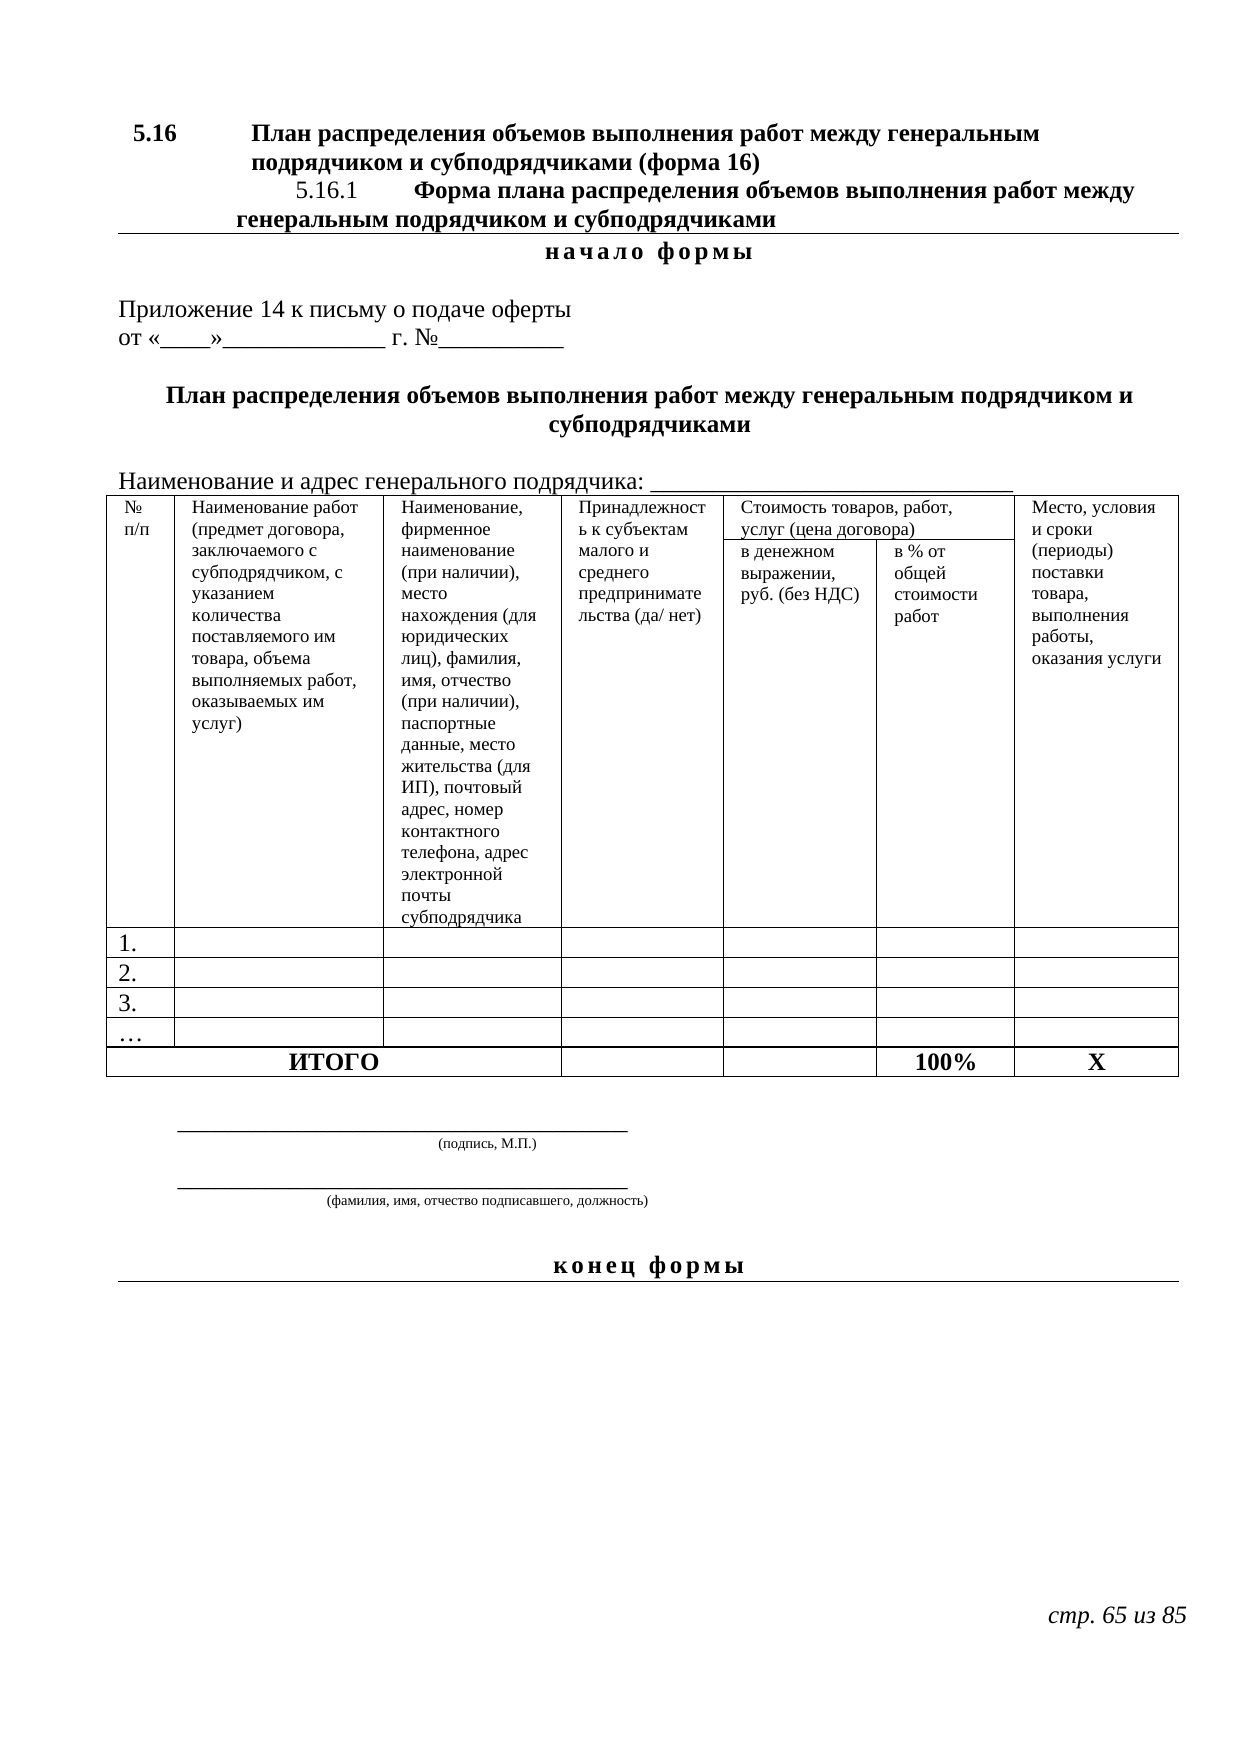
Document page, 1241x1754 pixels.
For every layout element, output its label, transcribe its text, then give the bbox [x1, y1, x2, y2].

table_cell [877, 988, 1014, 1017]
table_header Принадлежность к субъектам малого и среднего предпринимательства (да/ нет) [562, 496, 723, 927]
table_cell Х [1015, 1048, 1178, 1076]
table_cell [724, 1048, 876, 1076]
table_cell [1015, 988, 1178, 1017]
text (фамилия, имя, отчество подписавшего, должность) [118, 1192, 797, 1221]
table_cell [724, 1018, 876, 1046]
text Наименование и адрес генерального подрядчика: _____________________________ [118, 466, 1181, 495]
table_cell [877, 1018, 1014, 1046]
table_cell [877, 958, 1014, 987]
table_cell [107, 958, 174, 987]
table_cell [384, 958, 561, 987]
table_cell [384, 1018, 561, 1046]
table_header Наименование, фирменное наименование (при наличии), место нахождения (для юридических лиц), фамилия, имя, отчество (при наличии), паспортные данные, место жительства (для ИП), почтовый адрес, номер контактного телефона, адрес электронной почты субподрядчика [384, 496, 561, 927]
table_cell [1015, 958, 1178, 987]
text конец формы [118, 1250, 1179, 1281]
table_cell [175, 928, 383, 957]
table_cell [562, 1048, 723, 1076]
table_cell [562, 988, 723, 1017]
text ____________________________________ [118, 1106, 1181, 1135]
table_cell [384, 988, 561, 1017]
table_cell [562, 928, 723, 957]
table_cell [107, 988, 174, 1017]
table_cell в % от общей стоимости работ [877, 540, 1014, 927]
text (подпись, М.П.) [118, 1135, 797, 1163]
table_cell ИТОГО [107, 1048, 561, 1076]
table_cell [724, 958, 876, 987]
table_cell [175, 988, 383, 1017]
table_cell 100% [877, 1048, 1014, 1076]
table_cell [1015, 1018, 1178, 1046]
table_cell [107, 928, 174, 957]
table_cell [384, 928, 561, 957]
table_header № п/п [107, 496, 174, 927]
table_cell [175, 1018, 383, 1046]
subtitle План распределения объемов выполнения работ между генеральным подрядчиком и субподрядчиками (форма 16) [133, 118, 1181, 176]
table_cell [1015, 928, 1178, 957]
table_cell в денежном выражении, руб. (без НДС) [724, 540, 876, 927]
text ____________________________________ [118, 1163, 1181, 1192]
table_cell … [107, 1018, 174, 1046]
table_header Стоимость товаров, работ, услуг (цена договора) [724, 496, 1014, 539]
table_cell [724, 988, 876, 1017]
text План распределения объемов выполнения работ между генеральным подрядчиком и субподрядчиками [118, 380, 1181, 437]
text Приложение 14 к письму о подаче оферты от «____»_____________ г. №__________ [118, 294, 1181, 351]
text Форма плана распределения объемов выполнения работ между генеральным подрядчиком и субподрядчиками [236, 176, 1181, 233]
table_cell [562, 958, 723, 987]
text начало формы [118, 234, 1179, 265]
table_cell [877, 928, 1014, 957]
table_cell [724, 928, 876, 957]
table_cell [562, 1018, 723, 1046]
table_cell [175, 958, 383, 987]
table_header Наименование работ (предмет договора, заключаемого с субподрядчиком, с указанием количества поставляемого им товара, объема выполняемых работ, оказываемых им услуг) [175, 496, 383, 927]
table_header Место, условия и сроки (периоды) поставки товара, выполнения работы, оказания услуги [1015, 496, 1178, 927]
